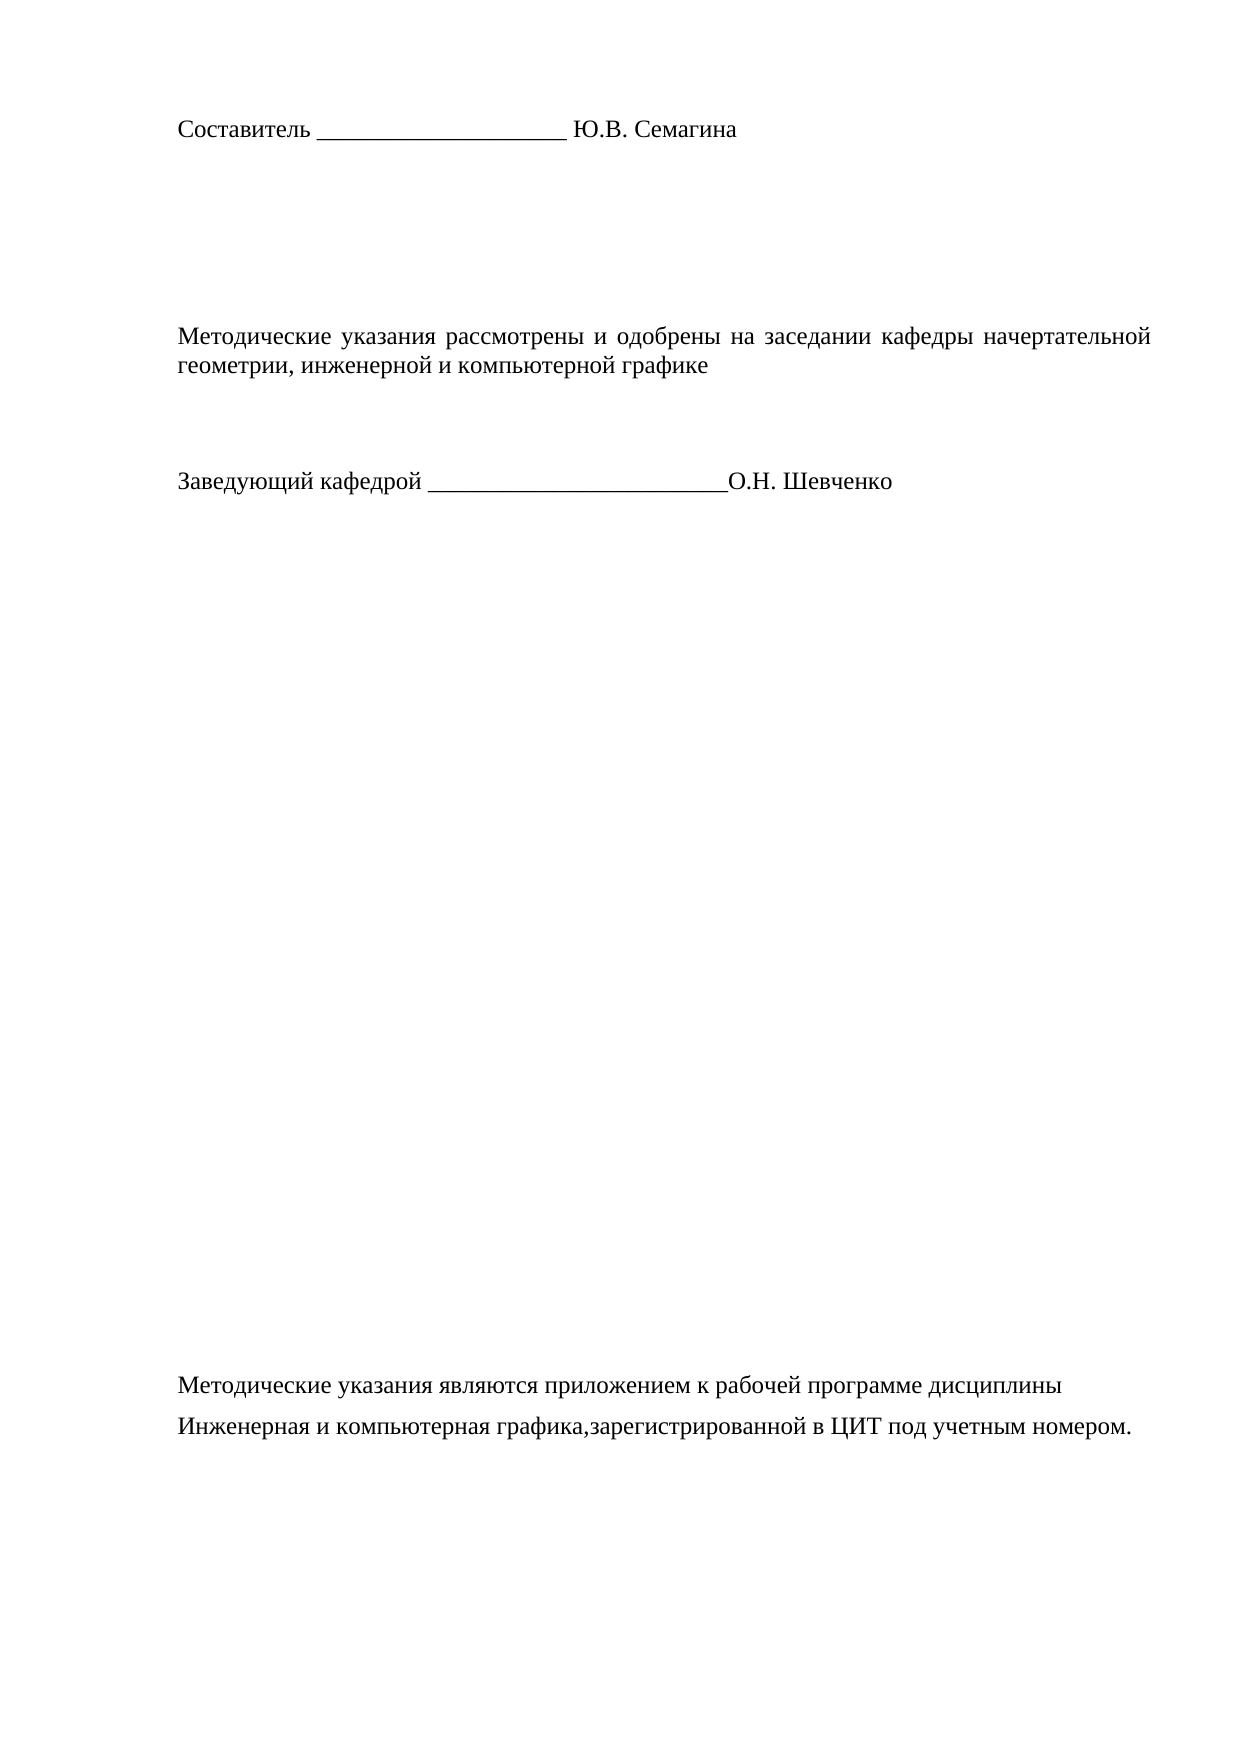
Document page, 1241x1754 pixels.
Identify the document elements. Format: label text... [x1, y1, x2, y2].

text Методические указания являются приложением к рабочей программе дисциплины [177, 1370, 1152, 1399]
text Заведующий кафедрой ________________________О.Н. Шевченко [177, 466, 1152, 495]
text Методические указания рассмотрены и одобрены на заседании кафедры начертательной геометрии, инженерной и компьютерной графике [177, 321, 1152, 379]
text Инженерная и компьютерная графика,зарегистрированной в ЦИТ под учетным номером. [177, 1411, 1152, 1440]
text Составитель ____________________ Ю.В. Семагина [177, 114, 1152, 142]
